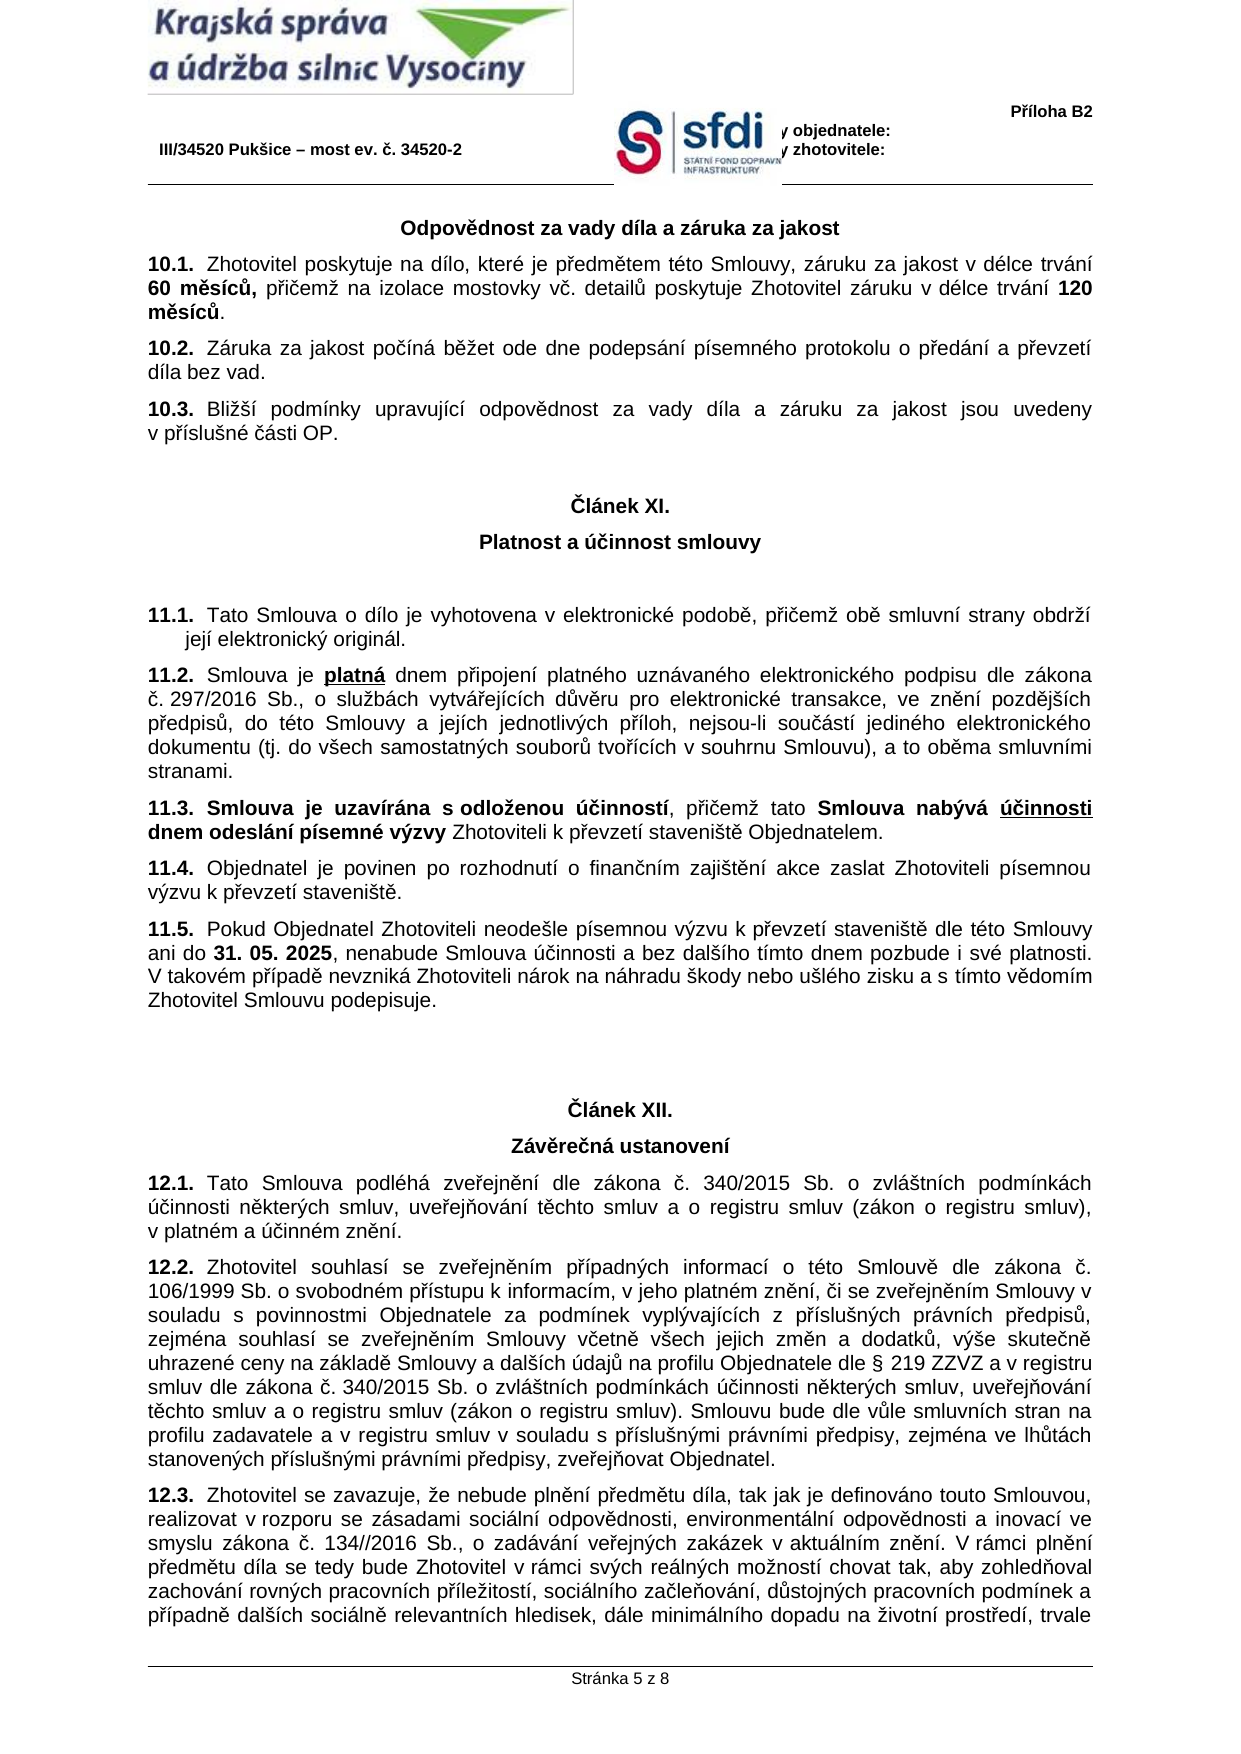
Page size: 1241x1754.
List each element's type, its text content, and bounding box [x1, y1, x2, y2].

list Bližší podmínky upravující odpovědnost za vady díla a záruku za jakost jsou uvedeny v příslušné části OP. [148, 397, 1093, 444]
list Smlouva je uzavírána s odloženou účinností, přičemž tato Smlouva nabývá účinnosti dnem odeslání písemné výzvy Zhotoviteli k převzetí staveniště Objednatelem. [148, 796, 1093, 843]
subtitle Platnost a účinnost smlouvy [148, 530, 1093, 554]
list Smlouva je platná dnem připojení platného uznávaného elektronického podpisu dle zákona č. 297/2016 Sb., o službách vytvářejících důvěru pro elektronické transakce, ve znění pozdějších předpisů, do této Smlouvy a jejích jednotlivých příloh, nejsou-li součástí jediného elektronického dokumentu (tj. do všech samostatných souborů tvořících v souhrnu Smlouvu), a to oběma smluvními stranami. [148, 663, 1093, 783]
list Objednatel je povinen po rozhodnutí o finančním zajištění akce zaslat Zhotoviteli písemnou výzvu k převzetí staveniště. [148, 856, 1093, 904]
subtitle Závěrečná ustanovení [148, 1134, 1093, 1158]
text Článek XI. [148, 493, 1093, 517]
list Zhotovitel souhlasí se zveřejněním případných informací o této Smlouvě dle zákona č. 106/1999 Sb. o svobodném přístupu k informacím, v jeho platném znění, či se zveřejněním Smlouvy v souladu s povinnostmi Objednatele za podmínek vyplývajících z příslušných právních předpisů, zejména souhlasí se zveřejněním Smlouvy včetně všech jejich změn a dodatků, výše skutečně uhrazené ceny na základě Smlouvy a dalších údajů na profilu Objednatele dle § 219 ZZVZ a v registru smluv dle zákona č. 340/2015 Sb. o zvláštních podmínkách účinnosti některých smluv, uveřejňování těchto smluv a o registru smluv (zákon o registru smluv). Smlouvu bude dle vůle smluvních stran na profilu zadavatele a v registru smluv v souladu s příslušnými právními předpisy, zejména ve lhůtách stanovených příslušnými právními předpisy, zveřejňovat Objednatel. [148, 1255, 1093, 1471]
list Záruka za jakost počíná běžet ode dne podepsání písemného protokolu o předání a převzetí díla bez vad. [148, 336, 1093, 384]
list Tato Smlouva o dílo je vyhotovena v elektronické podobě, přičemž obě smluvní strany obdrží její elektronický originál. [148, 603, 1093, 651]
picture [147, 0, 574, 96]
subtitle Odpovědnost za vady díla a záruka za jakost [148, 215, 1093, 239]
picture [613, 93, 782, 188]
list Tato Smlouva podléhá zveřejnění dle zákona č. 340/2015 Sb. o zvláštních podmínkách účinnosti některých smluv, uveřejňování těchto smluv a o registru smluv (zákon o registru smluv), v platném a účinném znění. [148, 1171, 1093, 1242]
text Článek XII. [148, 1098, 1093, 1122]
list Pokud Objednatel Zhotoviteli neodešle písemnou výzvu k převzetí staveniště dle této Smlouvy ani do 31. 05. 2025, nenabude Smlouva účinnosti a bez dalšího tímto dnem pozbude i své platnosti. V takovém případě nevzniká Zhotoviteli nárok na náhradu škody nebo ušlého zisku a s tímto vědomím Zhotovitel Smlouvu podepisuje. [148, 916, 1093, 1012]
list Zhotovitel poskytuje na dílo, které je předmětem této Smlouvy, záruku za jakost v délce trvání 60 měsíců, přičemž na izolace mostovky vč. detailů poskytuje Zhotovitel záruku v délce trvání 120 měsíců. [148, 252, 1093, 324]
